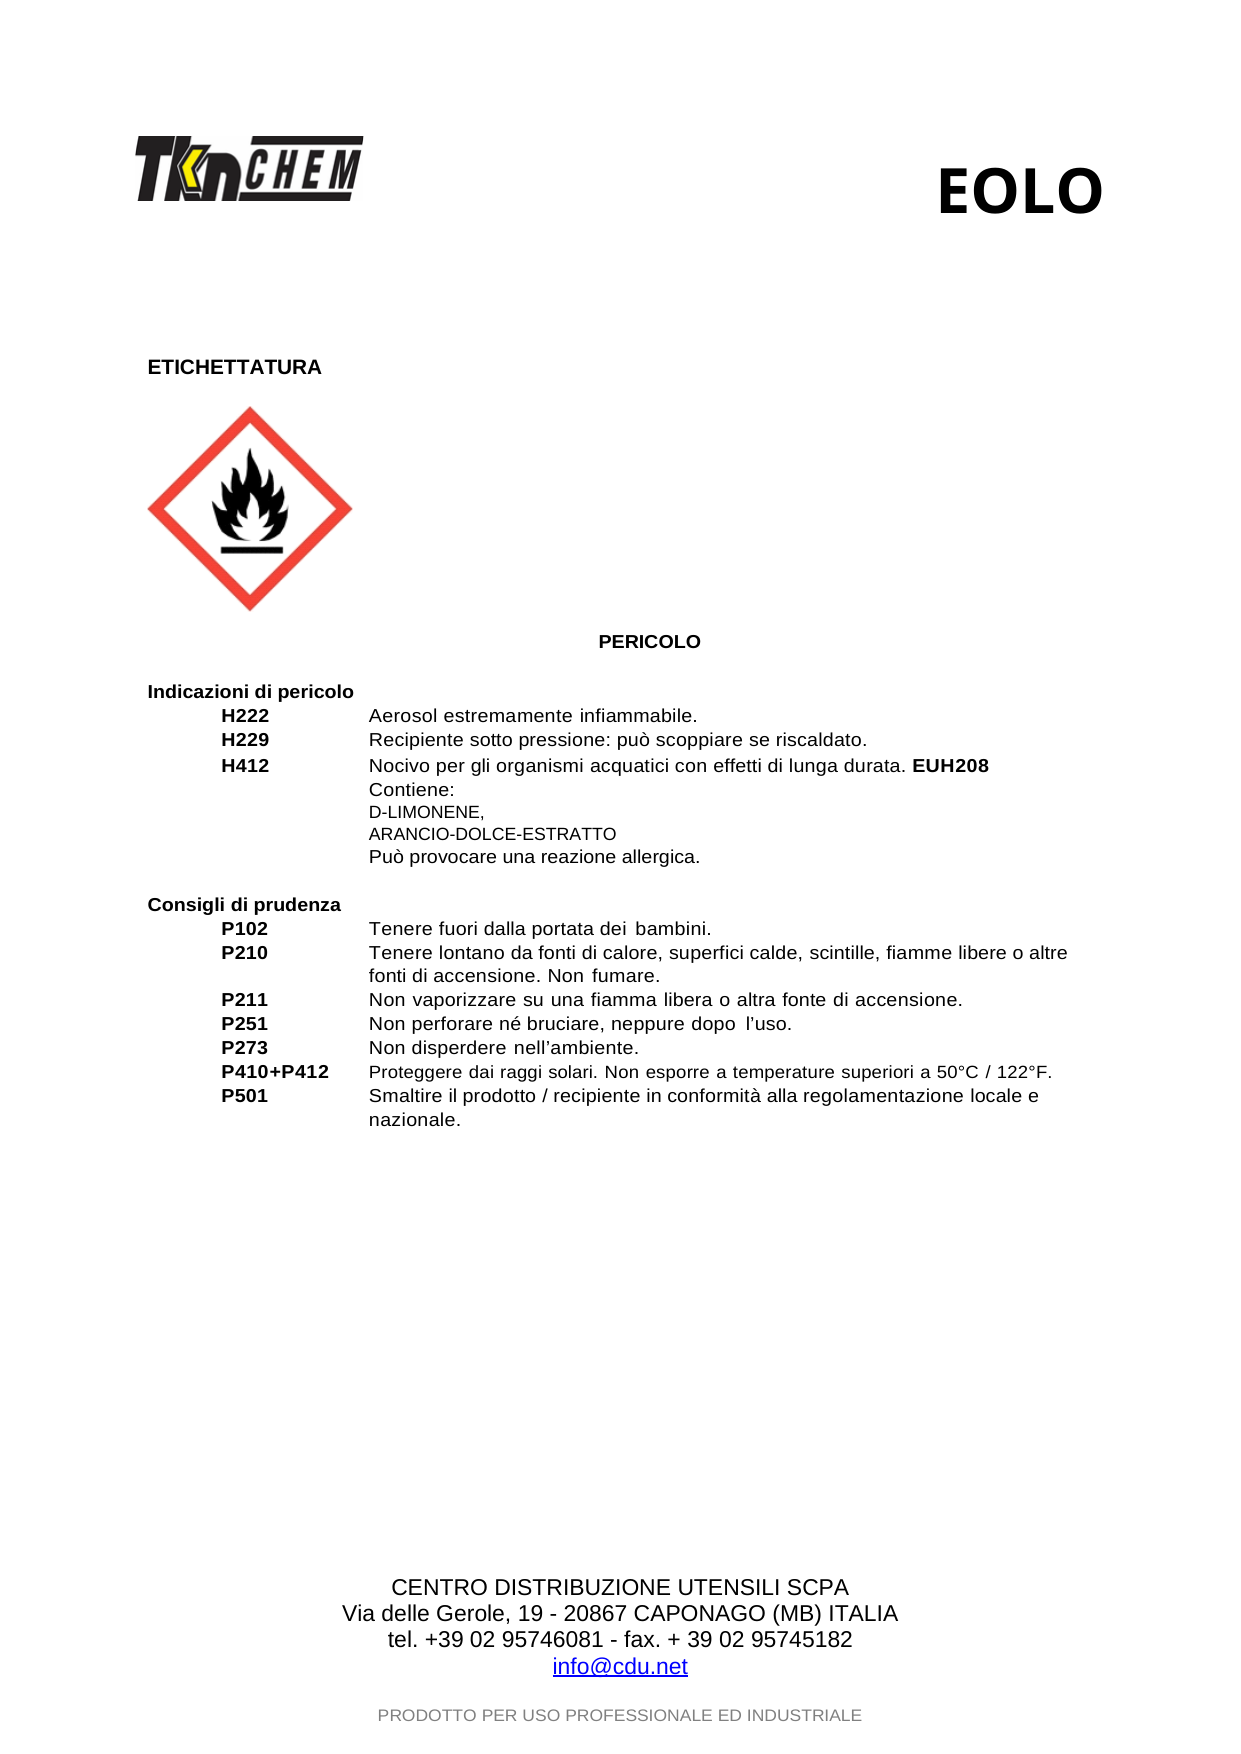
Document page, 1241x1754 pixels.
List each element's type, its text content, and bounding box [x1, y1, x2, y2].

text P273 Non disperdere nell’ambiente. [221, 1037, 1105, 1059]
text P102 Tenere fuori dalla portata dei bambini. [221, 918, 1105, 940]
subtitle EOLO [135, 147, 1105, 232]
text ETICHETTATURA [147, 355, 1105, 379]
text P501 Smaltire il prodotto / recipiente in conformità alla regolamentazione locale e nazionale. [221, 1085, 1105, 1130]
text H222 Aerosol estremamente infiammabile. [221, 705, 1105, 726]
text H412 Nocivo per gli organismi acquatici con effetti di lunga durata. EUH208 Contiene: [221, 755, 1105, 800]
text Indicazioni di pericolo [147, 680, 1105, 702]
subtitle Consigli di prudenza [147, 894, 1105, 915]
text P410+P412 Proteggere dai raggi solari. Non esporre a temperature superiori a 50°C / 122°F. [221, 1061, 1105, 1083]
picture [135, 136, 364, 201]
text Può provocare una reazione allergica. [369, 846, 1105, 867]
text P211 Non vaporizzare su una fiamma libera o altra fonte di accensione. [221, 989, 1105, 1010]
text P210 Tenere lontano da fonti di calore, superfici calde, scintille, fiamme libere o altre fonti di accensione. Non fumare. [221, 942, 1105, 987]
text P251 Non perforare né bruciare, neppure dopo l’uso. [221, 1013, 1105, 1035]
subtitle PERICOLO [194, 421, 1105, 652]
text D-LIMONENE, [369, 802, 1105, 822]
text H229 Recipiente sotto pressione: può scoppiare se riscaldato. [221, 729, 1105, 750]
picture [147, 406, 353, 612]
text ARANCIO-DOLCE-ESTRATTO [369, 823, 1105, 844]
